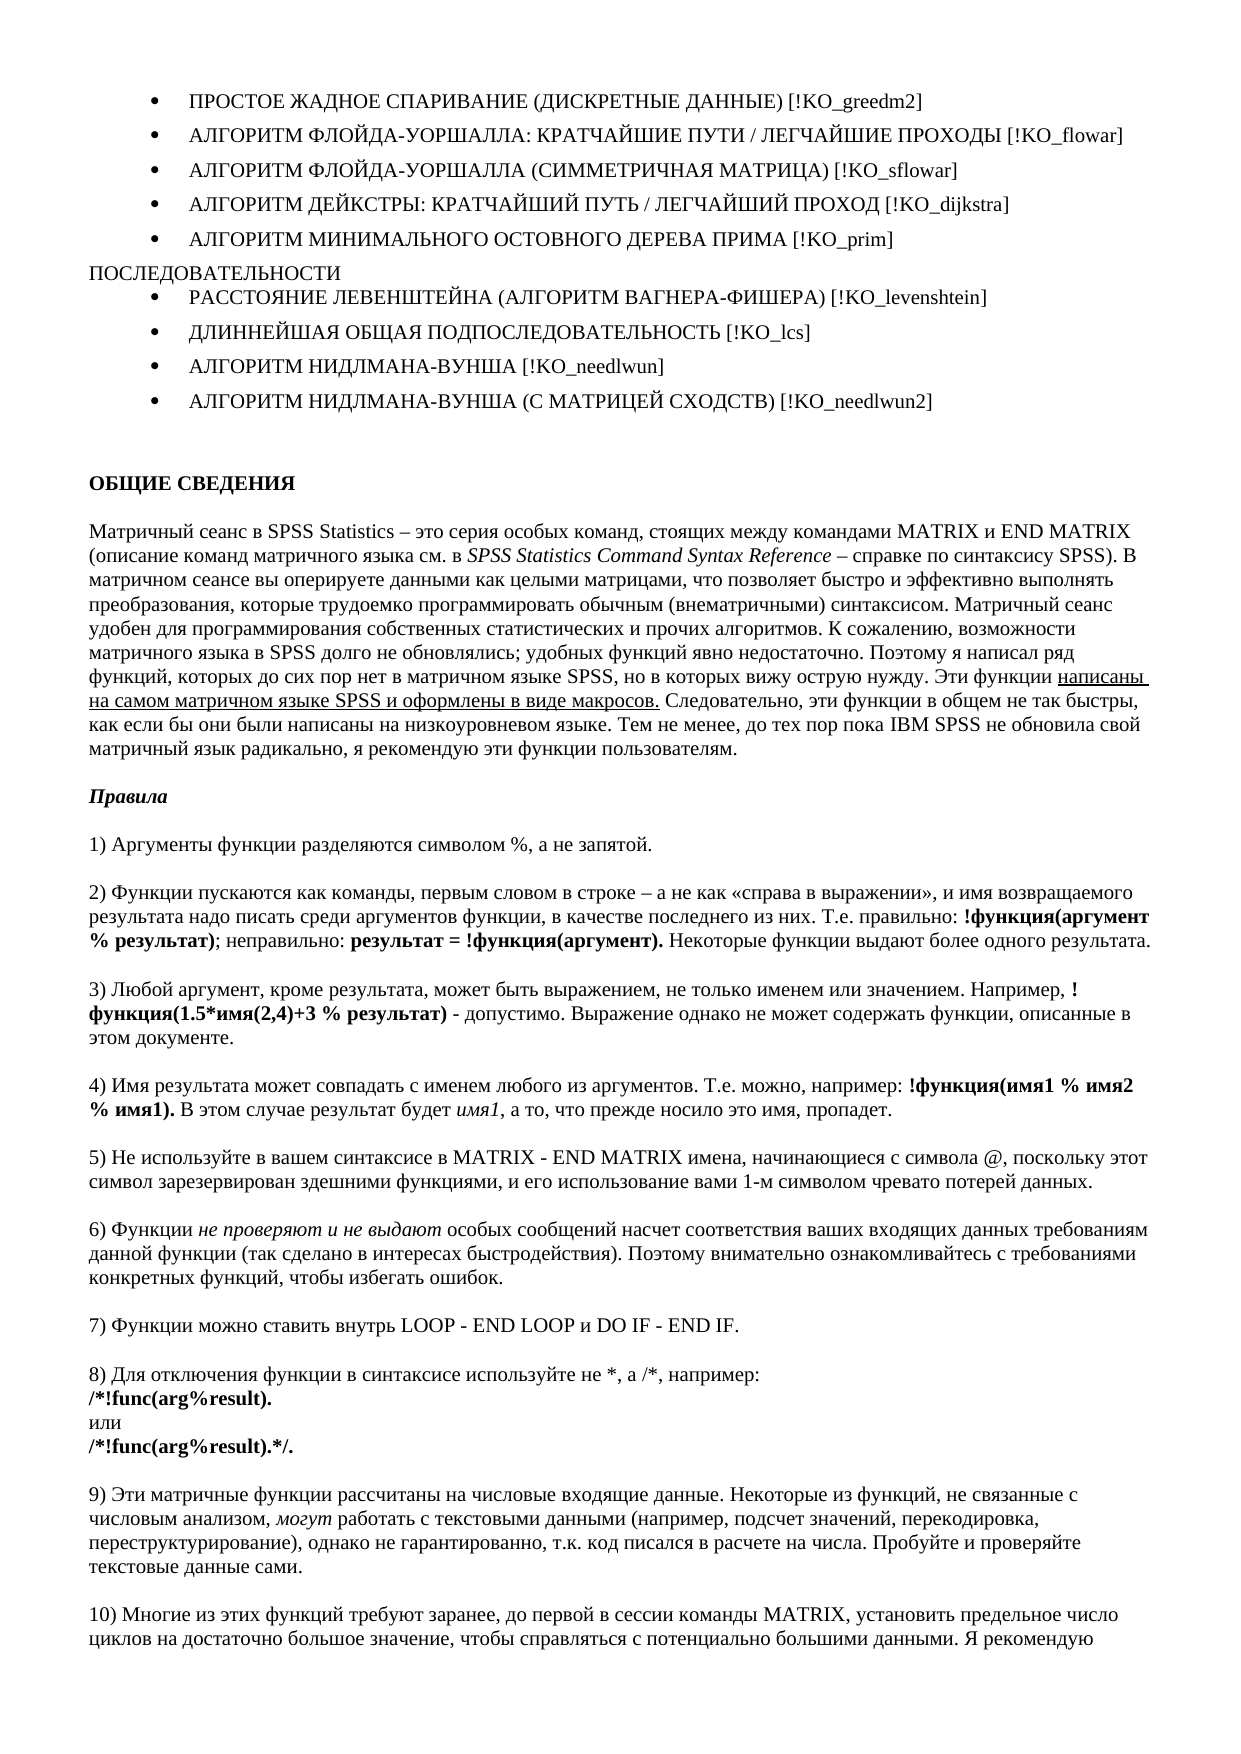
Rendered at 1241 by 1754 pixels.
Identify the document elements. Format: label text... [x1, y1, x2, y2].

text 7) Функции можно ставить внутрь LOOP - END LOOP и DO IF - END IF. [89, 1313, 1152, 1337]
text 1) Аргументы функции разделяются символом %, а не запятой. [89, 832, 1152, 856]
text ДЛИННЕЙШАЯ ОБЩАЯ ПОДПОСЛЕДОВАТЕЛЬНОСТЬ [!KO_lcs] [151, 319, 1152, 344]
text 5) Не используйте в вашем синтаксисе в MATRIX - END MATRIX имена, начинающиеся с символа @, поскольку этот символ зарезервирован здешними функциями, и его использование вами 1-м символом чревато потерей данных. [89, 1145, 1152, 1193]
text 6) Функции не проверяют и не выдают особых сообщений насчет соответствия ваших входящих данных требованиям данной функции (так сделано в интересах быстродействия). Поэтому внимательно ознакомливайтесь с требованиями конкретных функций, чтобы избегать ошибок. [89, 1217, 1152, 1289]
text АЛГОРИТМ НИДЛМАНА-ВУНША [!KO_needlwun] [151, 354, 1152, 378]
text АЛГОРИТМ ДЕЙКСТРЫ: КРАТЧАЙШИЙ ПУТЬ / ЛЕГЧАЙШИЙ ПРОХОД [!KO_dijkstra] [151, 192, 1152, 216]
text 4) Имя результата может совпадать с именем любого из аргументов. Т.е. можно, например: !функция(имя1 % имя2 % имя1). В этом случае результат будет имя1, а то, что прежде носило это имя, пропадет. [89, 1073, 1152, 1121]
text Матричный сеанс в SPSS Statistics – это серия особых команд, стоящих между командами MATRIX и END MATRIX (описание команд матричного языка см. в SPSS Statistics Command Syntax Reference – справке по синтаксису SPSS). В матричном сеансе вы оперируете данными как целыми матрицами, что позволяет быстро и эффективно выполнять преобразования, которые трудоемко программировать обычным (внематричными) синтаксисом. Матричный сеанс удобен для программирования собственных статистических и прочих алгоритмов. К сожалению, возможности матричного языка в SPSS долго не обновлялись; удобных функций явно недостаточно. Поэтому я написал ряд функций, которых до сих пор нет в матричном языке SPSS, но в которых вижу острую нужду. Эти функции написаны на самом матричном языке SPSS и оформлены в виде макросов. Следовательно, эти функции в общем не так быстры, как если бы они были написаны на низкоуровневом языке. Тем не менее, до тех пор пока IBM SPSS не обновила свой матричный язык радикально, я рекомендую эти функции пользователям. [89, 519, 1152, 760]
text АЛГОРИТМ МИНИМАЛЬНОГО ОСТОВНОГО ДЕРЕВА ПРИМА [!KO_prim] [151, 227, 1152, 251]
text ПРОСТОЕ ЖАДНОЕ СПАРИВАНИЕ (ДИСКРЕТНЫЕ ДАННЫЕ) [!KO_greedm2] [151, 89, 1152, 113]
subtitle ОБЩИЕ СВЕДЕНИЯ [89, 471, 1152, 495]
text 2) Функции пускаются как команды, первым словом в строке – а не как «справа в выражении», и имя возвращаемого результата надо писать среди аргументов функции, в качестве последнего из них. Т.е. правильно: !функция(аргумент % результат); неправильно: результат = !функция(аргумент). Некоторые функции выдают более одного результата. [89, 880, 1152, 952]
text АЛГОРИТМ НИДЛМАНА-ВУНША (С МАТРИЦЕЙ СХОДСТВ) [!KO_needlwun2] [151, 388, 1152, 413]
text АЛГОРИТМ ФЛОЙДА-УОРШАЛЛА: КРАТЧАЙШИЕ ПУТИ / ЛЕГЧАЙШИЕ ПРОХОДЫ [!KO_flowar] [151, 123, 1152, 147]
text 3) Любой аргумент, кроме результата, может быть выражением, не только именем или значением. Например, !функция(1.5*имя(2,4)+3 % результат) - допустимо. Выражение однако не может содержать функции, описанные в этом документе. [89, 976, 1152, 1049]
text /*!func(arg%result).*/. [89, 1434, 1152, 1458]
text /*!func(arg%result). [89, 1386, 1152, 1409]
text Правила [89, 784, 1152, 808]
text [89, 1602, 1152, 1650]
text ПОСЛЕДОВАТЕЛЬНОСТИ [89, 261, 1152, 285]
text 9) Эти матричные функции рассчитаны на числовые входящие данные. Некоторые из функций, не связанные с числовым анализом, могут работать с текстовыми данными (например, подсчет значений, перекодировка, переструктурирование), однако не гарантированно, т.к. код писался в расчете на числа. Пробуйте и проверяйте текстовые данные сами. [89, 1482, 1152, 1578]
text или [89, 1409, 1152, 1434]
text АЛГОРИТМ ФЛОЙДА-УОРШАЛЛА (СИММЕТРИЧНАЯ МАТРИЦА) [!KO_sflowar] [151, 158, 1152, 182]
text 8) Для отключения функции в синтаксисе используйте не *, а /*, например: [89, 1361, 1152, 1386]
text РАССТОЯНИЕ ЛЕВЕНШТЕЙНА (АЛГОРИТМ ВАГНЕРА-ФИШЕРА) [!KO_levenshtein] [151, 285, 1152, 309]
